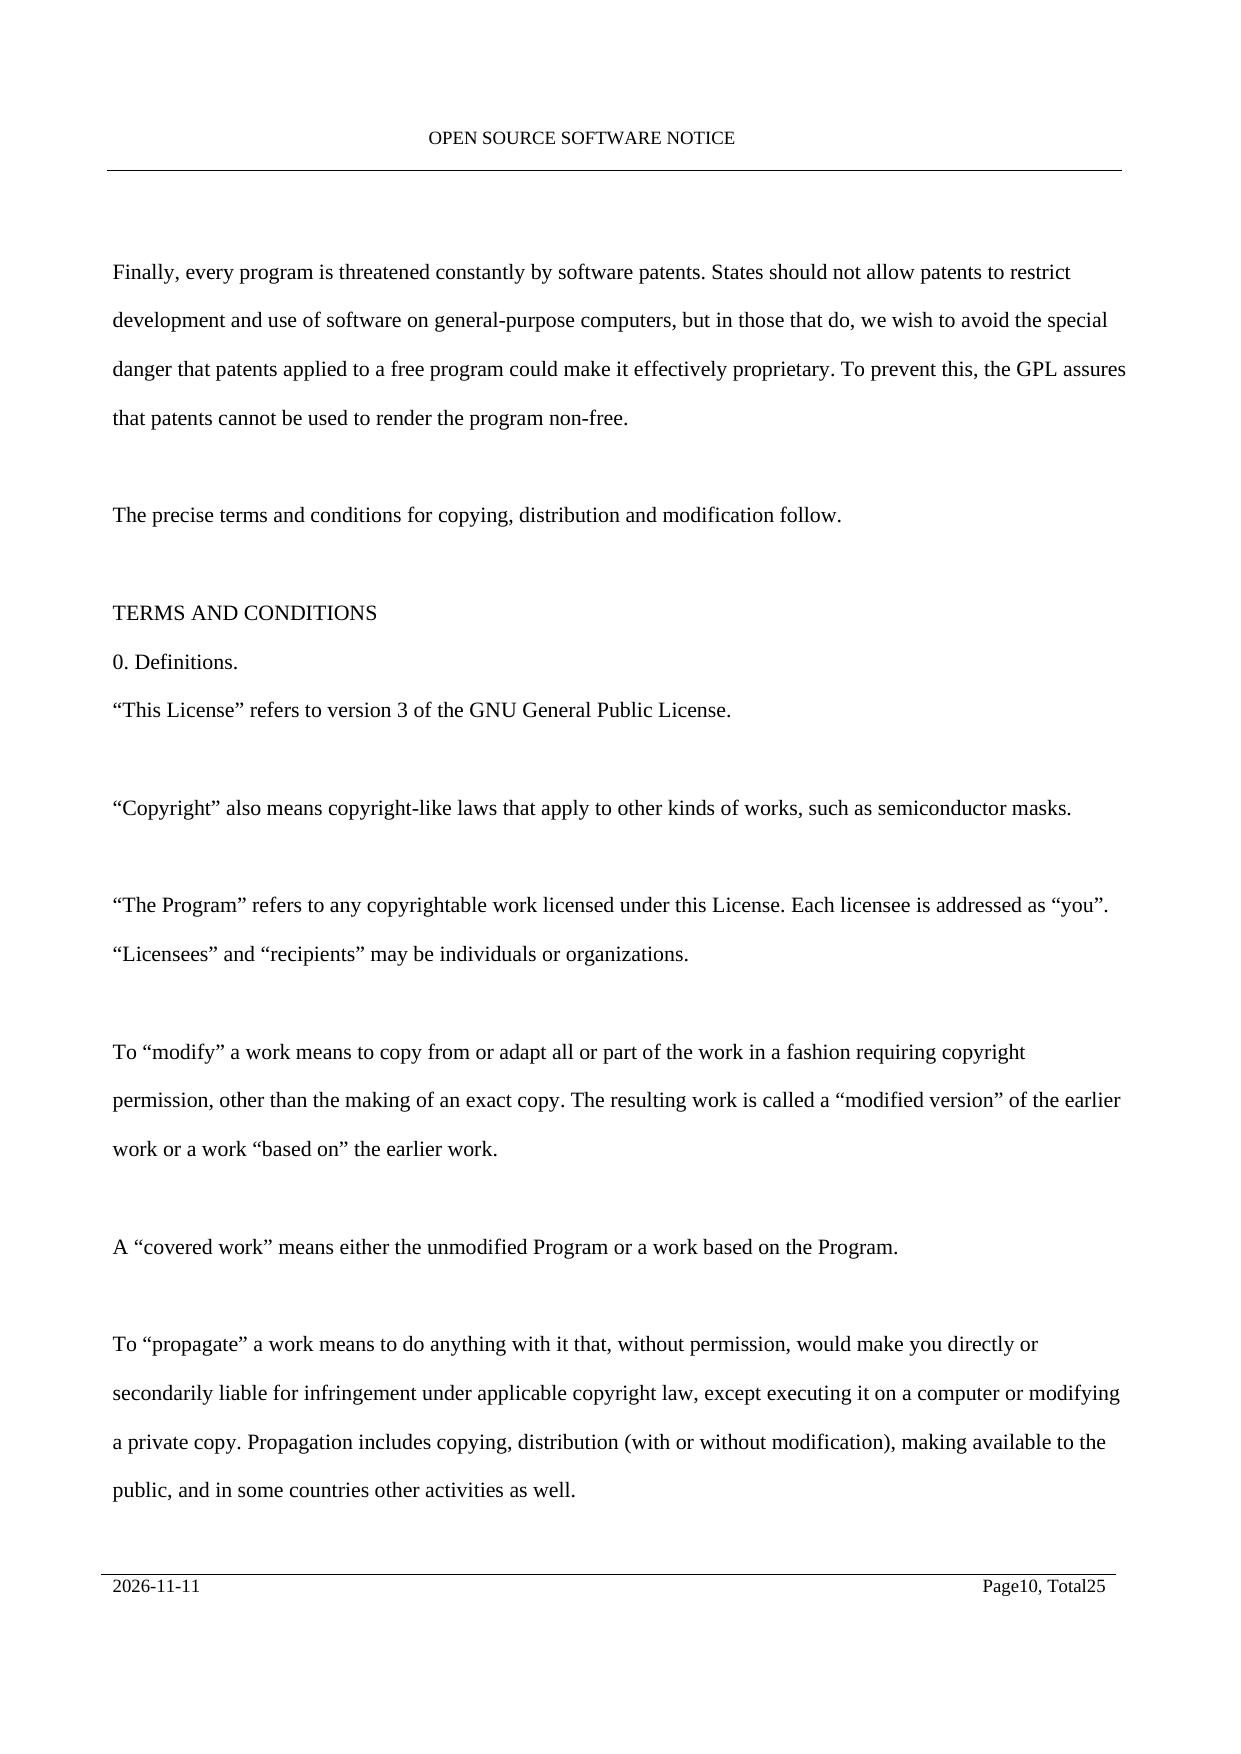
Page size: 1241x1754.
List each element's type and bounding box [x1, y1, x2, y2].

text [112, 206, 1128, 1506]
